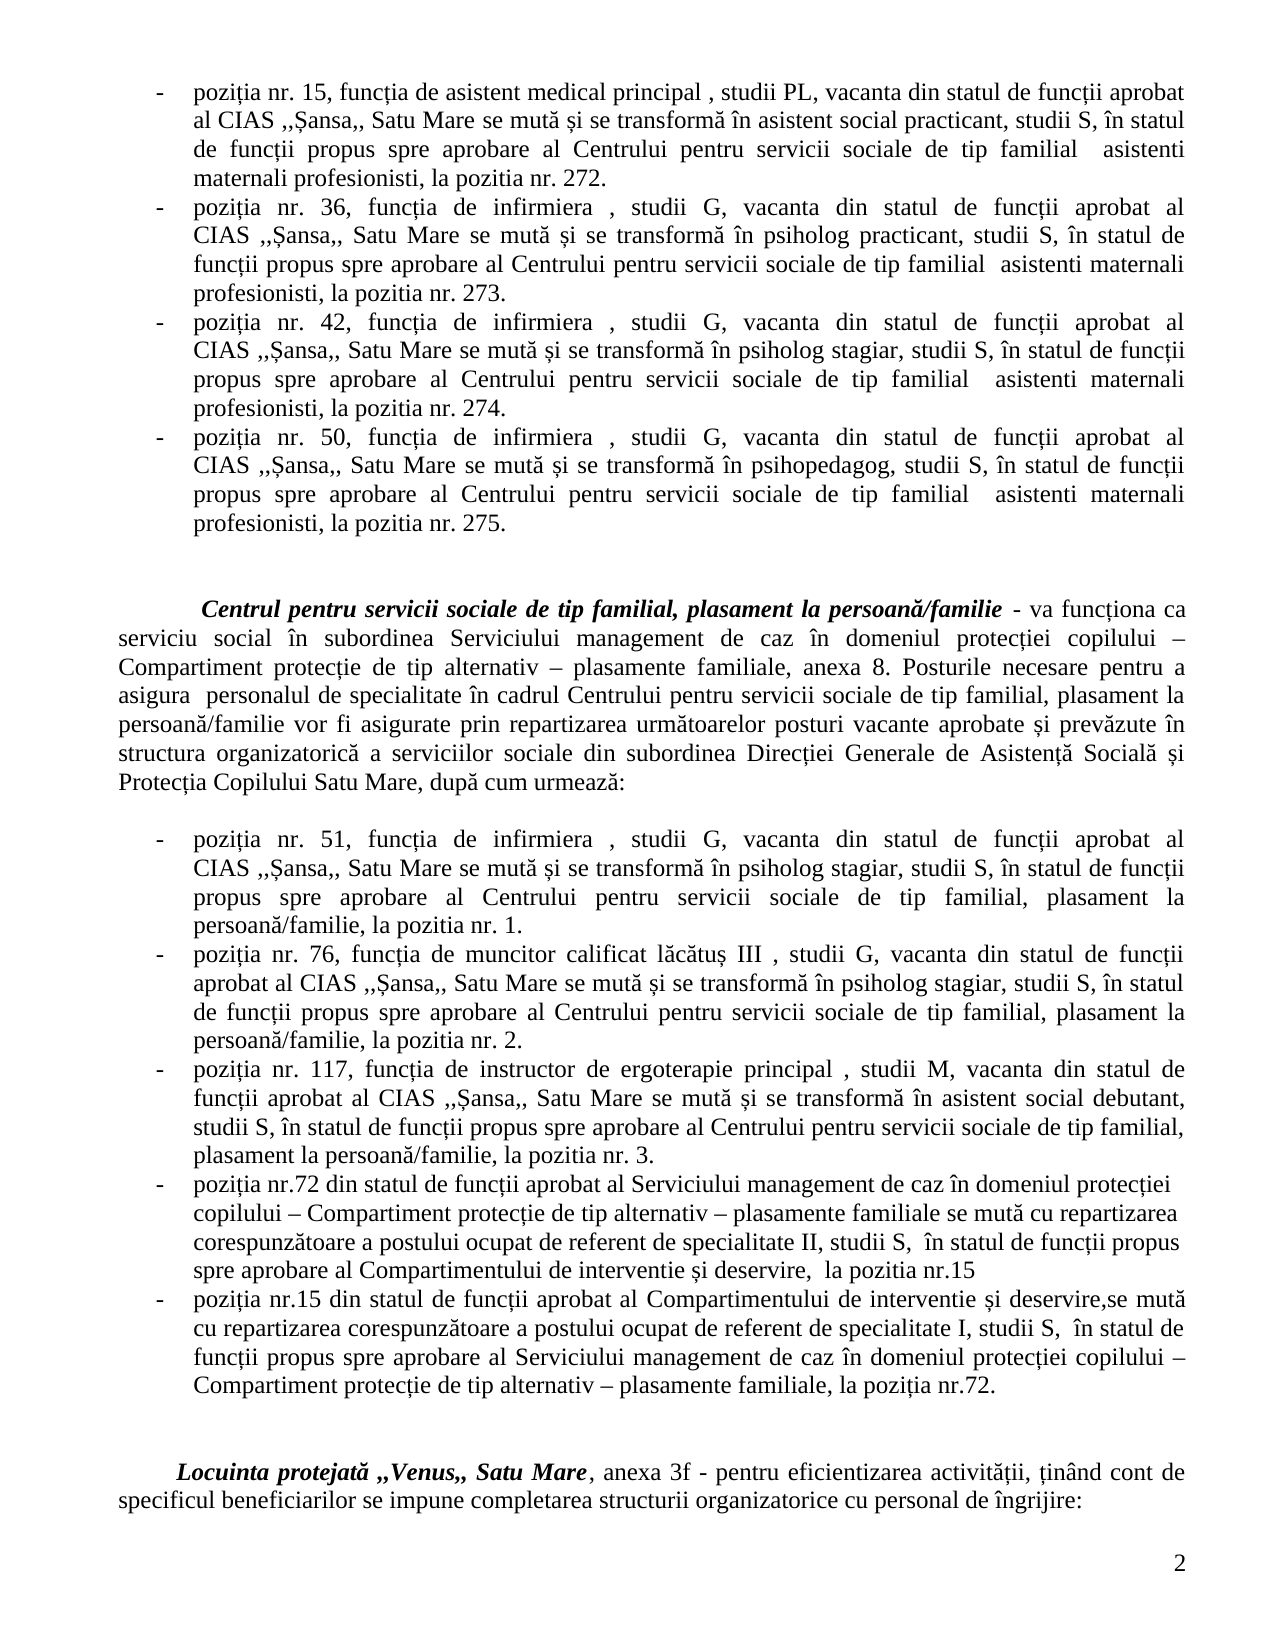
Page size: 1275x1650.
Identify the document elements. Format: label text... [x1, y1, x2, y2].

list poziția nr. 76, funcția de muncitor calificat lăcătuș III , studii G, vacanta din statul de funcții aprobat al CIAS ,,Șansa,, Satu Mare se mută și se transformă în psiholog stagiar, studii S, în statul de funcții propus spre aprobare al Centrului pentru servicii sociale de tip familial, plasament la persoană/familie, la pozitia nr. 2. [156, 939, 1186, 1054]
list poziția nr. 42, funcția de infirmiera , studii G, vacanta din statul de funcții aprobat al CIAS ,,Șansa,, Satu Mare se mută și se transformă în psiholog stagiar, studii S, în statul de funcții propus spre aprobare al Centrului pentru servicii sociale de tip familial asistenti maternali profesionisti, la pozitia nr. 274. [156, 307, 1186, 422]
list poziția nr. 51, funcția de infirmiera , studii G, vacanta din statul de funcții aprobat al CIAS ,,Șansa,, Satu Mare se mută și se transformă în psiholog stagiar, studii S, în statul de funcții propus spre aprobare al Centrului pentru servicii sociale de tip familial, plasament la persoană/familie, la pozitia nr. 1. [156, 824, 1186, 939]
text Centrul pentru servicii sociale de tip familial, plasament la persoană/familie - va funcționa ca serviciu social în subordinea Serviciului management de caz în domeniul protecției copilului – Compartiment protecție de tip alternativ – plasamente familiale, anexa 8. Posturile necesare pentru a asigura personalul de specialitate în cadrul Centrului pentru servicii sociale de tip familial, plasament la persoană/familie vor fi asigurate prin repartizarea următoarelor posturi vacante aprobate și prevăzute în structura organizatorică a serviciilor sociale din subordinea Direcției Generale de Asistență Socială și Protecția Copilului Satu Mare, după cum urmează: [118, 594, 1186, 796]
list poziția nr.72 din statul de funcții aprobat al Serviciului management de caz în domeniul protecției copilului – Compartiment protecție de tip alternativ – plasamente familiale se mută cu repartizarea corespunzătoare a postului ocupat de referent de specialitate II, studii S, în statul de funcții propus spre aprobare al Compartimentului de interventie și deservire, la pozitia nr.15 [156, 1169, 1186, 1284]
list poziția nr. 36, funcția de infirmiera , studii G, vacanta din statul de funcții aprobat al CIAS ,,Șansa,, Satu Mare se mută și se transformă în psiholog practicant, studii S, în statul de funcții propus spre aprobare al Centrului pentru servicii sociale de tip familial asistenti maternali profesionisti, la pozitia nr. 273. [156, 192, 1186, 307]
list poziția nr.15 din statul de funcții aprobat al Compartimentului de interventie și deservire,se mută cu repartizarea corespunzătoare a postului ocupat de referent de specialitate I, studii S, în statul de funcții propus spre aprobare al Serviciului management de caz în domeniul protecției copilului – Compartiment protecție de tip alternativ – plasamente familiale, la poziția nr.72. [156, 1284, 1186, 1399]
list poziția nr. 15, funcția de asistent medical principal , studii PL, vacanta din statul de funcții aprobat al CIAS ,,Șansa,, Satu Mare se mută și se transformă în asistent social practicant, studii S, în statul de funcții propus spre aprobare al Centrului pentru servicii sociale de tip familial asistenti maternali profesionisti, la pozitia nr. 272. [156, 77, 1186, 192]
text Locuinta protejată ,,Venus,, Satu Mare, anexa 3f - pentru eficientizarea activității, ținând cont de specificul beneficiarilor se impune completarea structurii organizatorice cu personal de îngrijire: [118, 1457, 1186, 1514]
list poziția nr. 50, funcția de infirmiera , studii G, vacanta din statul de funcții aprobat al CIAS ,,Șansa,, Satu Mare se mută și se transformă în psihopedagog, studii S, în statul de funcții propus spre aprobare al Centrului pentru servicii sociale de tip familial asistenti maternali profesionisti, la pozitia nr. 275. [156, 422, 1186, 537]
list poziția nr. 117, funcția de instructor de ergoterapie principal , studii M, vacanta din statul de funcții aprobat al CIAS ,,Șansa,, Satu Mare se mută și se transformă în asistent social debutant, studii S, în statul de funcții propus spre aprobare al Centrului pentru servicii sociale de tip familial, plasament la persoană/familie, la pozitia nr. 3. [156, 1054, 1186, 1169]
